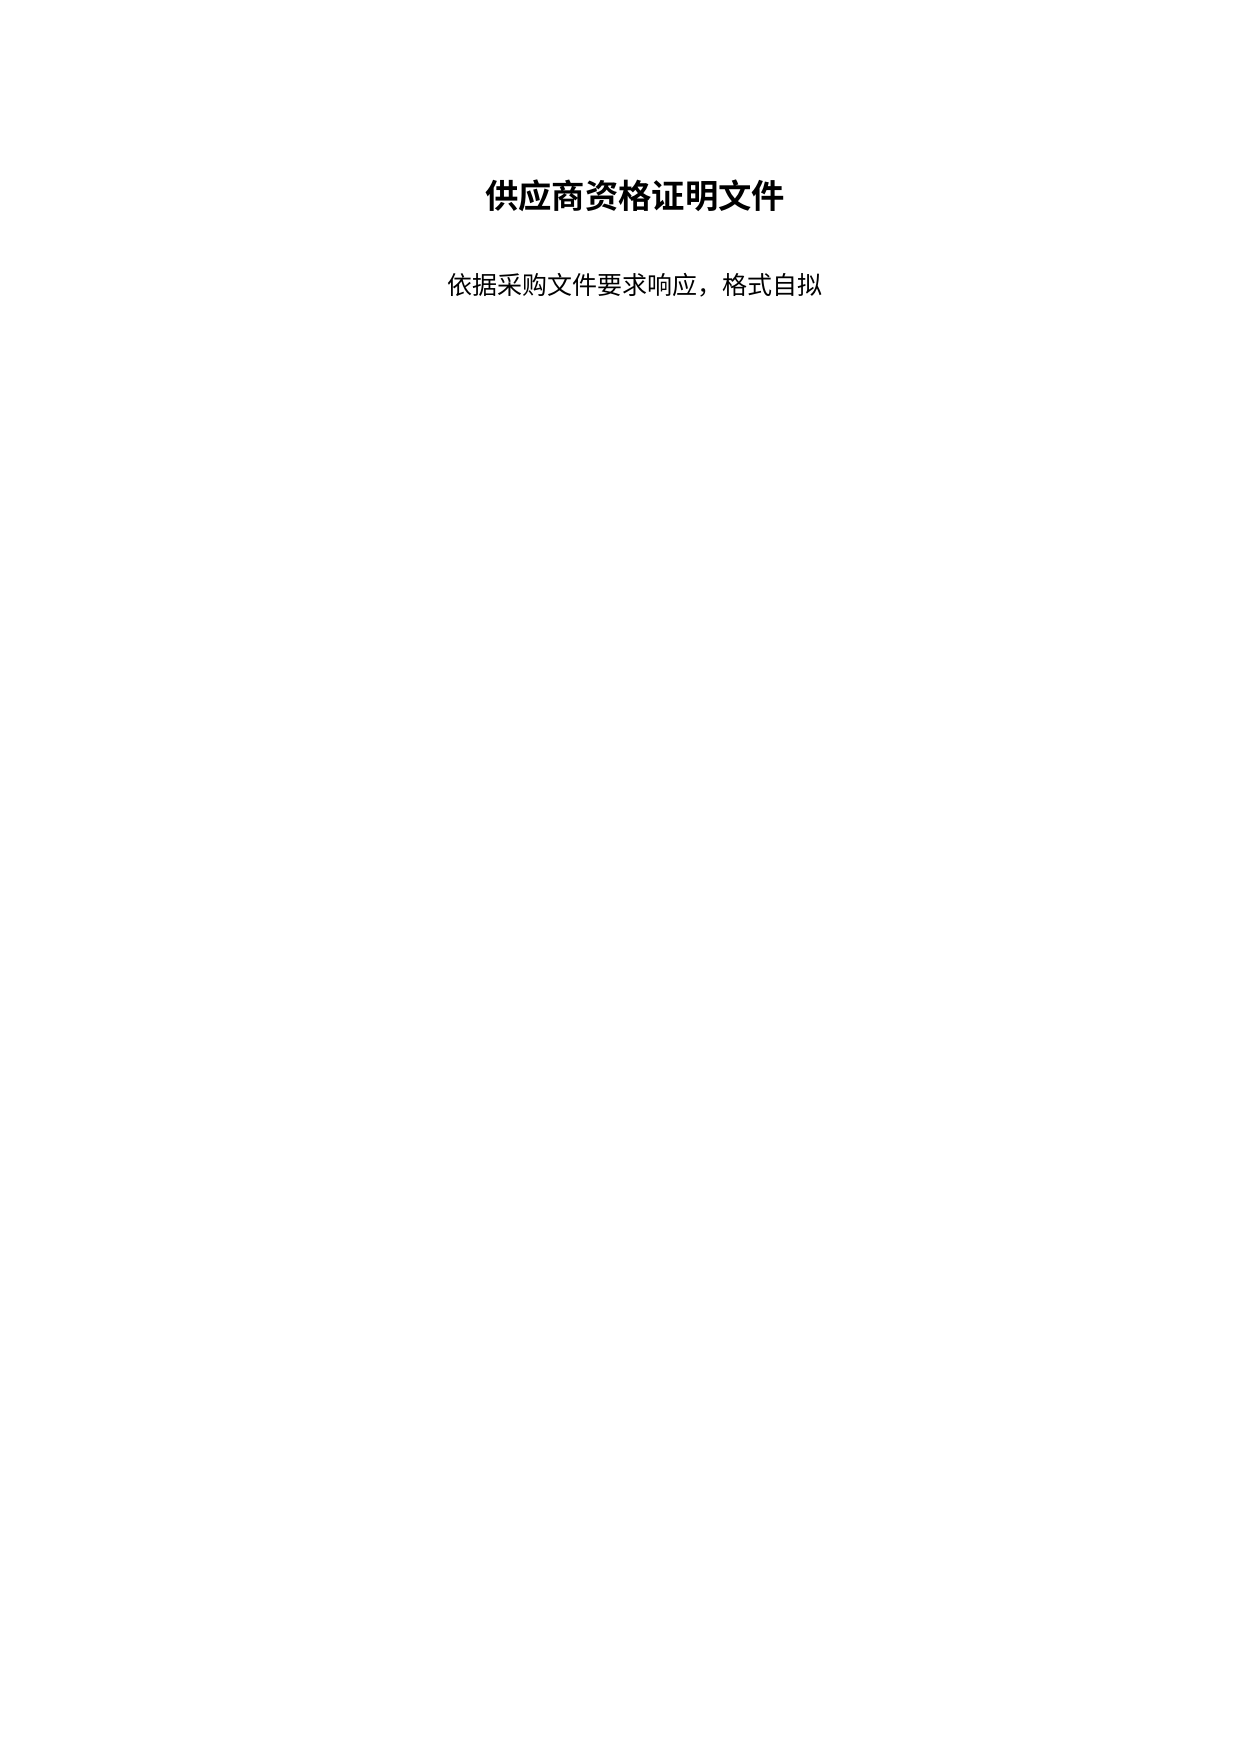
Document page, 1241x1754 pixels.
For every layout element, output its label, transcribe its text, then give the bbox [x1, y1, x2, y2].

text 供应商资格证明文件 [148, 162, 1122, 227]
text 依据采购文件要求响应，格式自拟 [148, 251, 1122, 316]
